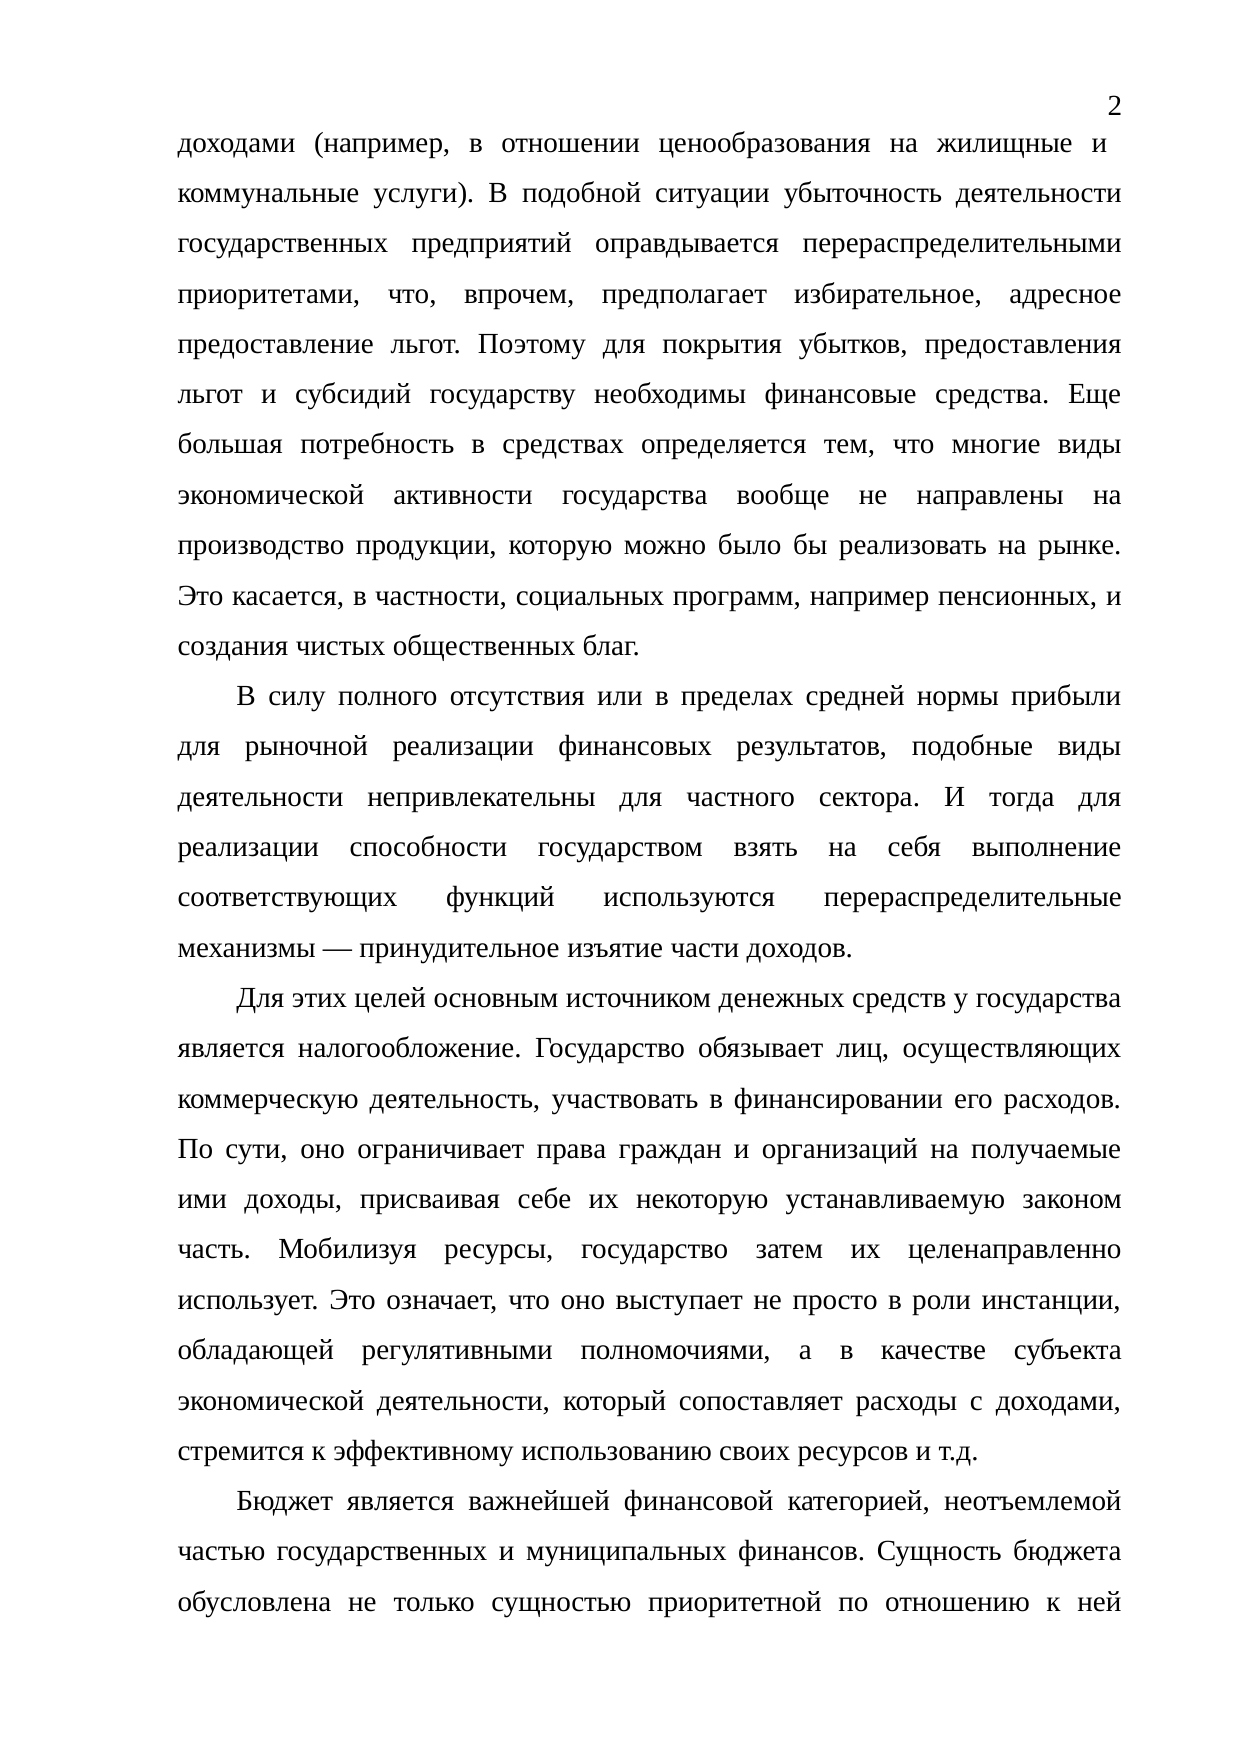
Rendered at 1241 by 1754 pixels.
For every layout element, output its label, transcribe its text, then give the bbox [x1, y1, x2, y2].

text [177, 125, 1122, 662]
text Для этих целей основным источником денежных средств у государства является налогообложение. Государство обязывает лиц, осуществляющих коммерческую деятельность, участвовать в финансировании его расходов. По сути, оно ограничивает права граждан и организаций на получаемые ими доходы, присваивая себе их некоторую устанавливаемую законом часть. Мобилизуя ресурсы, государство затем их целенаправленно использует. Это означает, что оно выступает не просто в роли инстанции, обладающей регулятивными полномочиями, а в качестве субъекта экономической деятельности, который сопоставляет расходы с доходами, стремится к эффективному использованию своих ресурсов и т.д. [177, 980, 1122, 1467]
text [177, 1483, 1122, 1618]
text В силу полного отсутствия или в пределах средней нормы прибыли для рыночной реализации финансовых результатов, подобные виды деятельности непривлекательны для частного сектора. И тогда для реализации способности государством взять на себя выполнение соответствующих функций используются перераспределительные механизмы — принудительное изъятие части доходов. [177, 678, 1122, 963]
